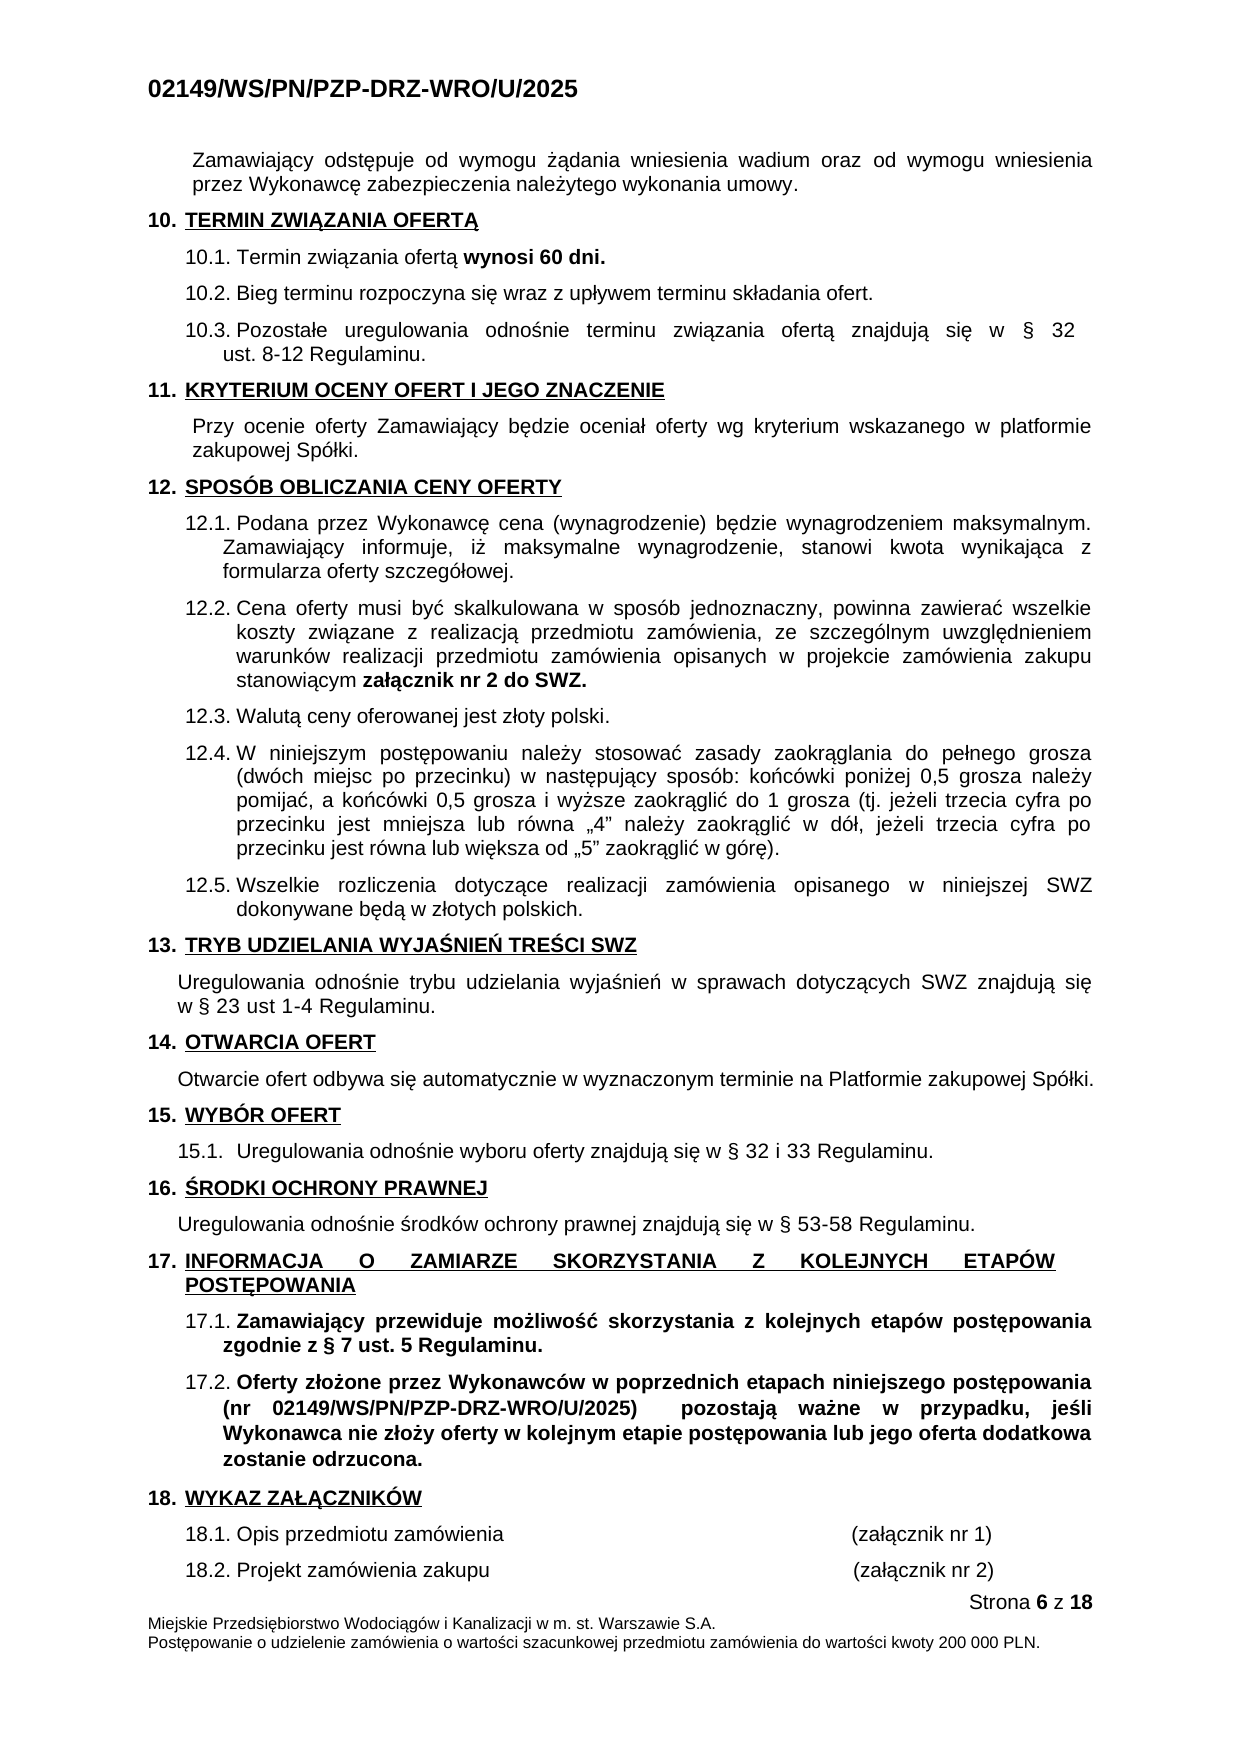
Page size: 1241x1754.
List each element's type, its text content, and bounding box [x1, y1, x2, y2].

list WYKAZ ZAŁĄCZNIKÓW [148, 1485, 1055, 1509]
list TRYB UDZIELANIA WYJAŚNIEŃ TREŚCI SWZ [148, 933, 1055, 957]
list TERMIN ZWIĄZANIA OFERTĄ [148, 208, 1055, 232]
list Bieg terminu rozpoczyna się wraz z upływem terminu składania ofert. [185, 281, 1055, 305]
list W niniejszym postępowaniu należy stosować zasady zaokrąglania do pełnego grosza (dwóch miejsc po przecinku) w następujący sposób: końcówki poniżej 0,5 grosza należy pomijać, a końcówki 0,5 grosza i wyższe zaokrąglić do 1 grosza (tj. jeżeli trzecia cyfra po przecinku jest mniejsza lub równa „4” należy zaokrąglić w dół, jeżeli trzecia cyfra po przecinku jest równa lub większa od „5” zaokrąglić w górę). [185, 740, 1093, 860]
list Zamawiający przewiduje możliwość skorzystania z kolejnych etapów postępowania zgodnie z § 7 ust. 5 Regulaminu. [185, 1309, 1093, 1357]
list Walutą ceny oferowanej jest złoty polski. [185, 704, 1055, 728]
list INFORMACJA O ZAMIARZE SKORZYSTANIA Z KOLEJNYCH ETAPÓW POSTĘPOWANIA [148, 1249, 1055, 1297]
text Uregulowania odnośnie trybu udzielania wyjaśnień w sprawach dotyczących SWZ znajdują się w § 23 ust 1-4 Regulaminu. [177, 969, 1093, 1017]
list OTWARCIA OFERT [148, 1030, 1055, 1054]
list WYBÓR OFERT [148, 1103, 1055, 1127]
text Zamawiający odstępuje od wymogu żądania wniesienia wadium oraz od wymogu wniesienia przez Wykonawcę zabezpieczenia należytego wykonania umowy. [192, 148, 1093, 196]
text Uregulowania odnośnie środków ochrony prawnej znajdują się w § 53-58 Regulaminu. [148, 1212, 1055, 1236]
list KRYTERIUM OCENY OFERT I JEGO ZNACZENIE [148, 378, 1055, 402]
list Wszelkie rozliczenia dotyczące realizacji zamówienia opisanego w niniejszej SWZ dokonywane będą w złotych polskich. [185, 873, 1093, 921]
list Pozostałe uregulowania odnośnie terminu związania ofertą znajdują się w § 32 ust. 8-12 Regulaminu. [185, 317, 1093, 365]
list Cena oferty musi być skalkulowana w sposób jednoznaczny, powinna zawierać wszelkie koszty związane z realizacją przedmiotu zamówienia, ze szczególnym uwzględnieniem warunków realizacji przedmiotu zamówienia opisanych w projekcie zamówienia zakupu stanowiącym załącznik nr 2 do SWZ. [185, 596, 1093, 691]
list Opis przedmiotu zamówienia (załącznik nr 1) [185, 1522, 1055, 1546]
list Oferty złożone przez Wykonawców w poprzednich etapach niniejszego postępowania (nr 02149/WS/PN/PZP-DRZ-WRO/U/2025) pozostają ważne w przypadku, jeśli Wykonawca nie złoży oferty w kolejnym etapie postępowania lub jego oferta dodatkowa zostanie odrzucona. [185, 1369, 1093, 1471]
list Uregulowania odnośnie wyboru oferty znajdują się w § 32 i 33 Regulaminu. [177, 1139, 1055, 1163]
list SPOSÓB OBLICZANIA CENY OFERTY [148, 475, 1055, 499]
text Otwarcie ofert odbywa się automatycznie w wyznaczonym terminie na Platformie zakupowej Spółki. [177, 1066, 1107, 1090]
list Podana przez Wykonawcę cena (wynagrodzenie) będzie wynagrodzeniem maksymalnym. Zamawiający informuje, iż maksymalne wynagrodzenie, stanowi kwota wynikająca z formularza oferty szczegółowej. [185, 511, 1093, 583]
text Przy ocenie oferty Zamawiający będzie oceniał oferty wg kryterium wskazanego w platformie zakupowej Spółki. [192, 414, 1093, 462]
list Termin związania ofertą wynosi 60 dni. [185, 244, 1055, 268]
list Projekt zamówienia zakupu (załącznik nr 2) [185, 1558, 1055, 1582]
list ŚRODKI OCHRONY PRAWNEJ [148, 1176, 1055, 1200]
